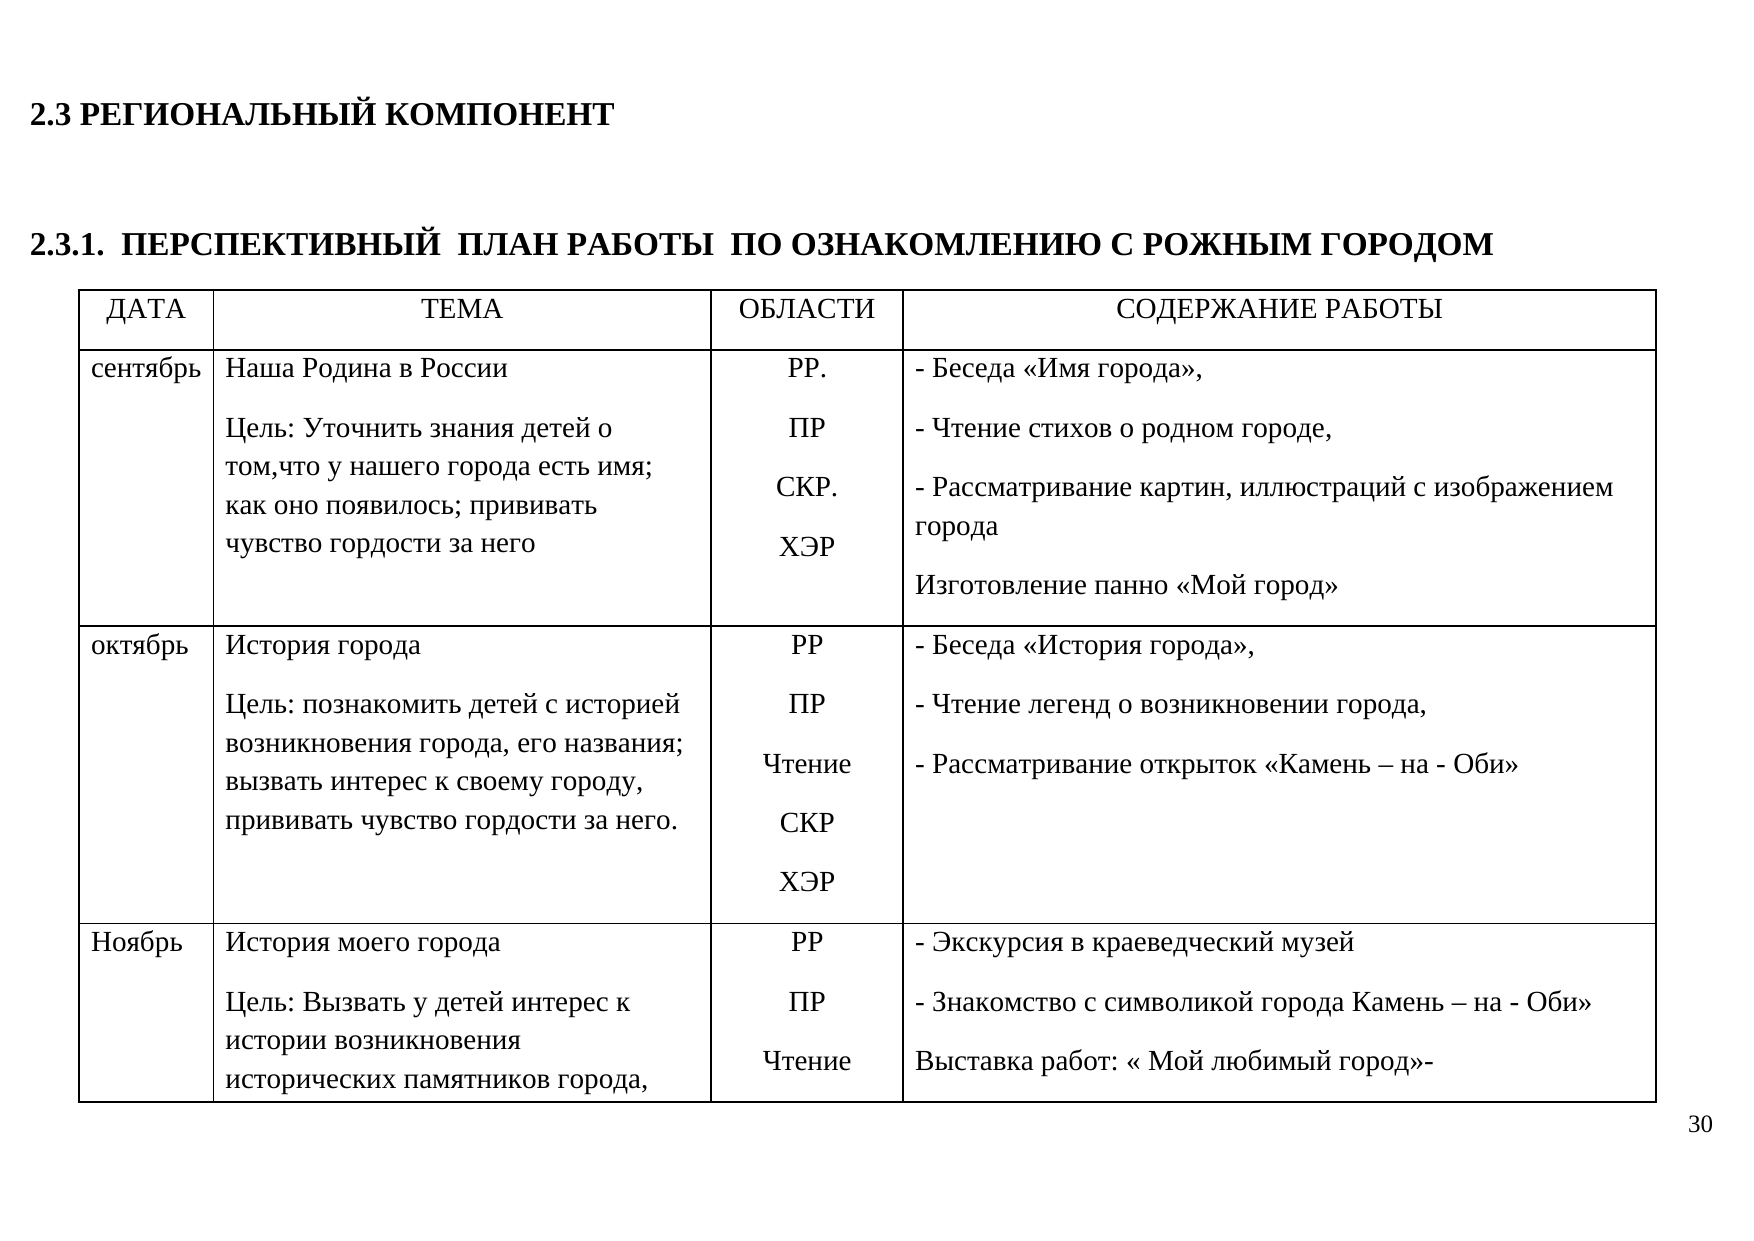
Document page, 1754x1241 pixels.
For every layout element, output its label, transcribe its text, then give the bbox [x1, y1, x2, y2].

table_header ОБЛАСТИ [712, 291, 902, 349]
table_header ТЕМА [214, 291, 710, 349]
text 2.3.1. ПЕРСПЕКТИВНЫЙ ПЛАН РАБОТЫ ПО ОЗНАКОМЛЕНИЮ С РОЖНЫМ ГОРОДОМ [29, 224, 1713, 263]
table_cell История города Цель: познакомить детей с историей возникновения города, его названия; вызвать интерес к своему городу, прививать чувство гордости за него. [214, 627, 710, 923]
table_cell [214, 924, 710, 1101]
table_header СОДЕРЖАНИЕ РАБОТЫ [904, 291, 1655, 349]
text 2.3 РЕГИОНАЛЬНЫЙ КОМПОНЕНТ [29, 94, 1713, 133]
table_cell - Беседа «Имя города», - Чтение стихов о родном городе, - Рассматривание картин, иллюстраций с изображением города Изготовление панно «Мой город» [904, 351, 1655, 625]
table_cell сентябрь [80, 351, 213, 625]
table_cell РР ПР Чтение СКР ХЭР [712, 627, 902, 923]
table_cell РР ПР Чтение СКР [712, 924, 902, 1101]
table_cell Наша Родина в России Цель: Уточнить знания детей о том,что у нашего города есть имя; как оно появилось; прививать чувство гордости за него [214, 351, 710, 625]
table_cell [904, 924, 1655, 1101]
table_cell РР. ПР СКР. ХЭР [712, 351, 902, 625]
table_cell - Беседа «История города», - Чтение легенд о возникновении города, - Рассматривание открыток «Камень – на - Оби» [904, 627, 1655, 923]
table_cell октябрь [80, 627, 213, 923]
table_cell Ноябрь [80, 924, 213, 1101]
table_header ДАТА [80, 291, 213, 349]
